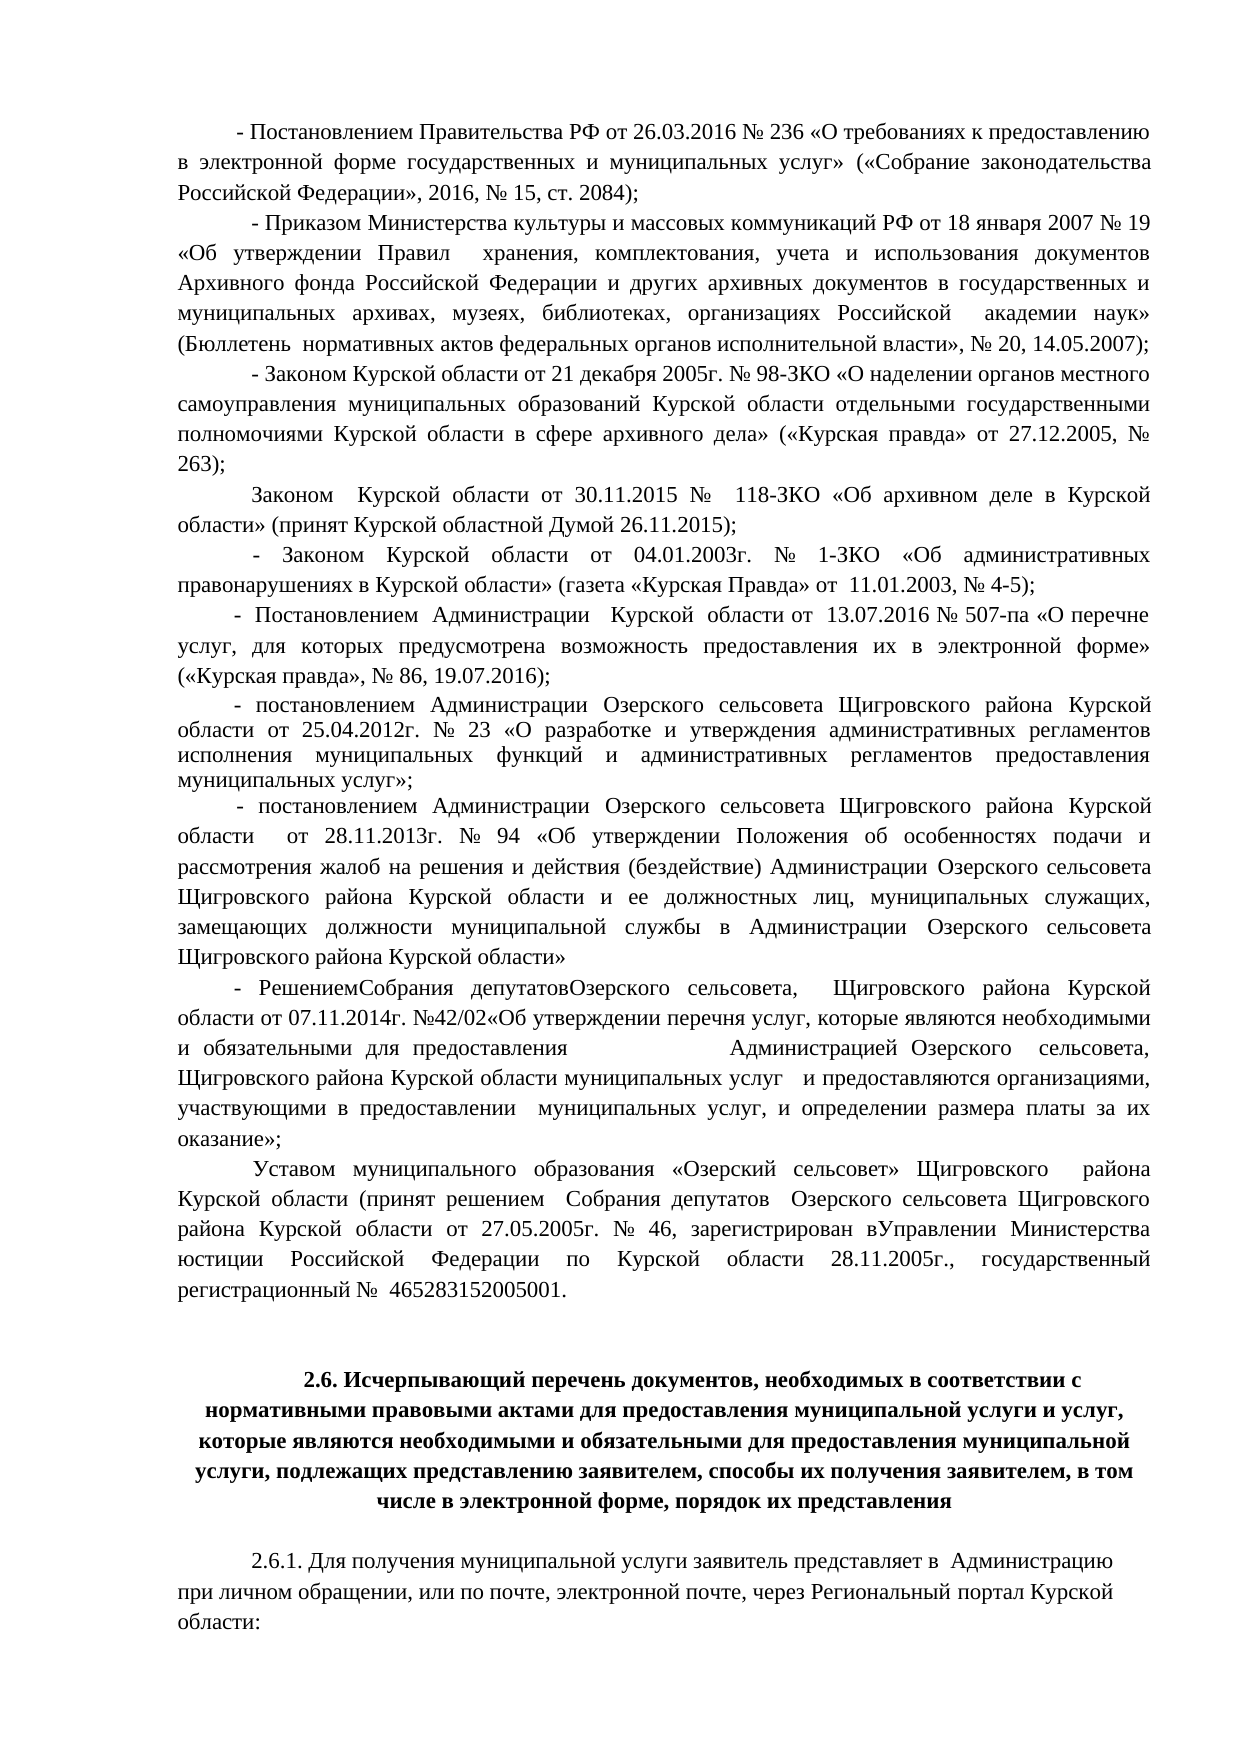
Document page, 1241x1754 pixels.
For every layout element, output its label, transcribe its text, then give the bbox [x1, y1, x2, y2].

text 2.6. Исчерпывающий перечень документов, необходимых в соответствии с нормативными правовыми актами для предоставления муниципальной услуги и услуг, которые являются необходимыми и обязательными для предоставления муниципальной услуги, подлежащих представлению заявителем, способы их получения заявителем, в том числе в электронной форме, порядок их представления [177, 1366, 1152, 1513]
text - постановлением Администрации Озерского сельсовета Щигровского района Курской области от 25.04.2012г. № 23 «О разработке и утверждения административных регламентов исполнения муниципальных функций и административных регламентов предоставления муниципальных услуг»; [177, 692, 1152, 792]
text - Постановлением Правительства РФ от 26.03.2016 № 236 «О требованиях к предоставлению в электронной форме государственных и муниципальных услуг» («Собрание законодательства Российской Федерации», 2016, № 15, ст. 2084); [177, 118, 1152, 205]
text - постановлением Администрации Озерского сельсовета Щигровского района Курской области от 28.11.2013г. № 94 «Об утверждении Положения об особенностях подачи и рассмотрения жалоб на решения и действия (бездействие) Администрации Озерского сельсовета Щигровского района Курской области и ее должностных лиц, муниципальных служащих, замещающих должности муниципальной службы в Администрации Озерского сельсовета Щигровского района Курской области» [177, 792, 1152, 970]
text Законом Курской области от 30.11.2015 № 118-ЗКО «Об архивном деле в Курской области» (принят Курской областной Думой 26.11.2015); [177, 481, 1152, 537]
text 2.6.1. Для получения муниципальной услуги заявитель представляет в Администрацию при личном обращении, или по почте, электронной почте, через Региональный портал Курской области: [177, 1548, 1152, 1634]
text - Законом Курской области от 04.01.2003г. № 1-ЗКО «Об административных правонарушениях в Курской области» (газета «Курская Правда» от 11.01.2003, № 4-5); [177, 541, 1152, 598]
text - Постановлением Администрации Курской области от 13.07.2016 № 507-па «О перечне услуг, для которых предусмотрена возможность предоставления их в электронной форме» («Курская правда», № 86, 19.07.2016); [177, 601, 1152, 688]
text - Законом Курской области от 21 декабря 2005г. № 98-ЗКО «О наделении органов местного самоуправления муниципальных образований Курской области отдельными государственными полномочиями Курской области в сфере архивного дела» («Курская правда» от 27.12.2005, № 263); [177, 360, 1152, 477]
text Уставом муниципального образования «Озерский сельсовет» Щигровского района Курской области (принят решением Собрания депутатов Озерского сельсовета Щигровского района Курской области от 27.05.2005г. № 46, зарегистрирован вУправлении Министерства юстиции Российской Федерации по Курской области 28.11.2005г., государственный регистрационный № 465283152005001. [177, 1155, 1152, 1302]
text - РешениемСобрания депутатовОзерского сельсовета, Щигровского района Курской области от 07.11.2014г. №42/02«Об утверждении перечня услуг, которые являются необходимыми и обязательными для предоставления Администрацией Озерского сельсовета, Щигровского района Курской области муниципальных услуг и предоставляются организациями, участвующими в предоставлении муниципальных услуг, и определении размера платы за их оказание»; [177, 974, 1152, 1151]
text - Приказом Министерства культуры и массовых коммуникаций РФ от 18 января 2007 № 19 «Об утверждении Правил хранения, комплектования, учета и использования документов Архивного фонда Российской Федерации и других архивных документов в государственных и муниципальных архивах, музеях, библиотеках, организациях Российской академии наук» (Бюллетень нормативных актов федеральных органов исполнительной власти», № 20, 14.05.2007); [177, 209, 1152, 356]
